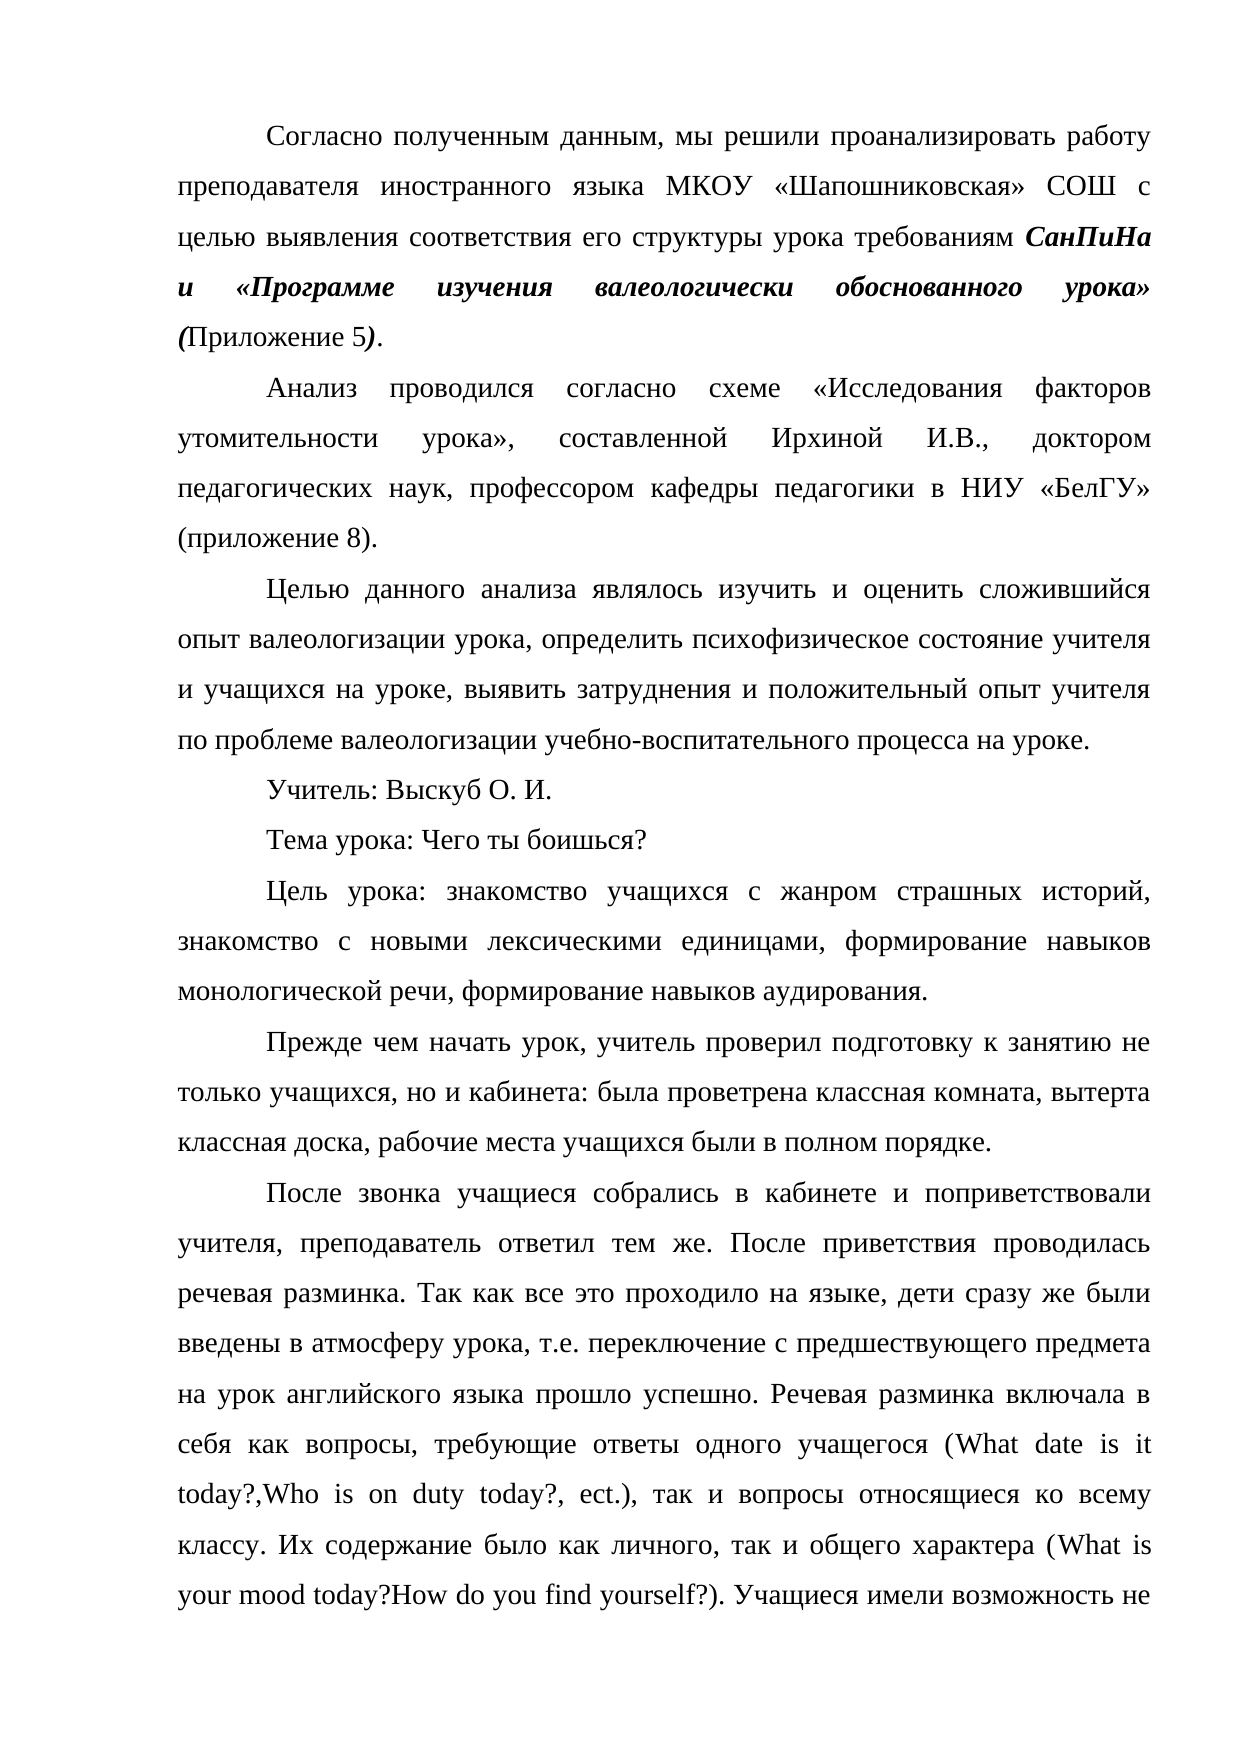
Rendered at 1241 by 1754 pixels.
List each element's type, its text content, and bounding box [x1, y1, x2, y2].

text Прежде чем начать урок, учитель проверил подготовку к занятию не только учащихся, но и кабинета: была проветрена классная комната, вытерта классная доска, рабочие места учащихся были в полном порядке. [177, 1024, 1152, 1158]
text Цель урока: знакомство учащихся с жанром страшных историй, знакомство с новыми лексическими единицами, формирование навыков монологической речи, формирование навыков аудирования. [177, 873, 1152, 1007]
text Тема урока: Чего ты боишься? [177, 822, 1152, 856]
text Учитель: Выскуб О. И. [177, 772, 1152, 806]
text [177, 1175, 1152, 1611]
text Целью данного анализа являлось изучить и оценить сложившийся опыт валеологизации урока, определить психофизическое состояние учителя и учащихся на уроке, выявить затруднения и положительный опыт учителя по проблеме валеологизации учебно-воспитательного процесса на уроке. [177, 571, 1152, 755]
text Анализ проводился согласно схеме «Исследования факторов утомительности урока», составленной Ирхиной И.В., доктором педагогических наук, профессором кафедры педагогики в НИУ «БелГУ» (приложение 8). [177, 370, 1152, 554]
text Согласно полученным данным, мы решили проанализировать работу преподавателя иностранного языка МКОУ «Шапошниковская» СОШ с целью выявления соответствия его структуры урока требованиям СанПиНа и «Программе изучения валеологически обоснованного урока» (Приложение 5). [177, 118, 1152, 353]
